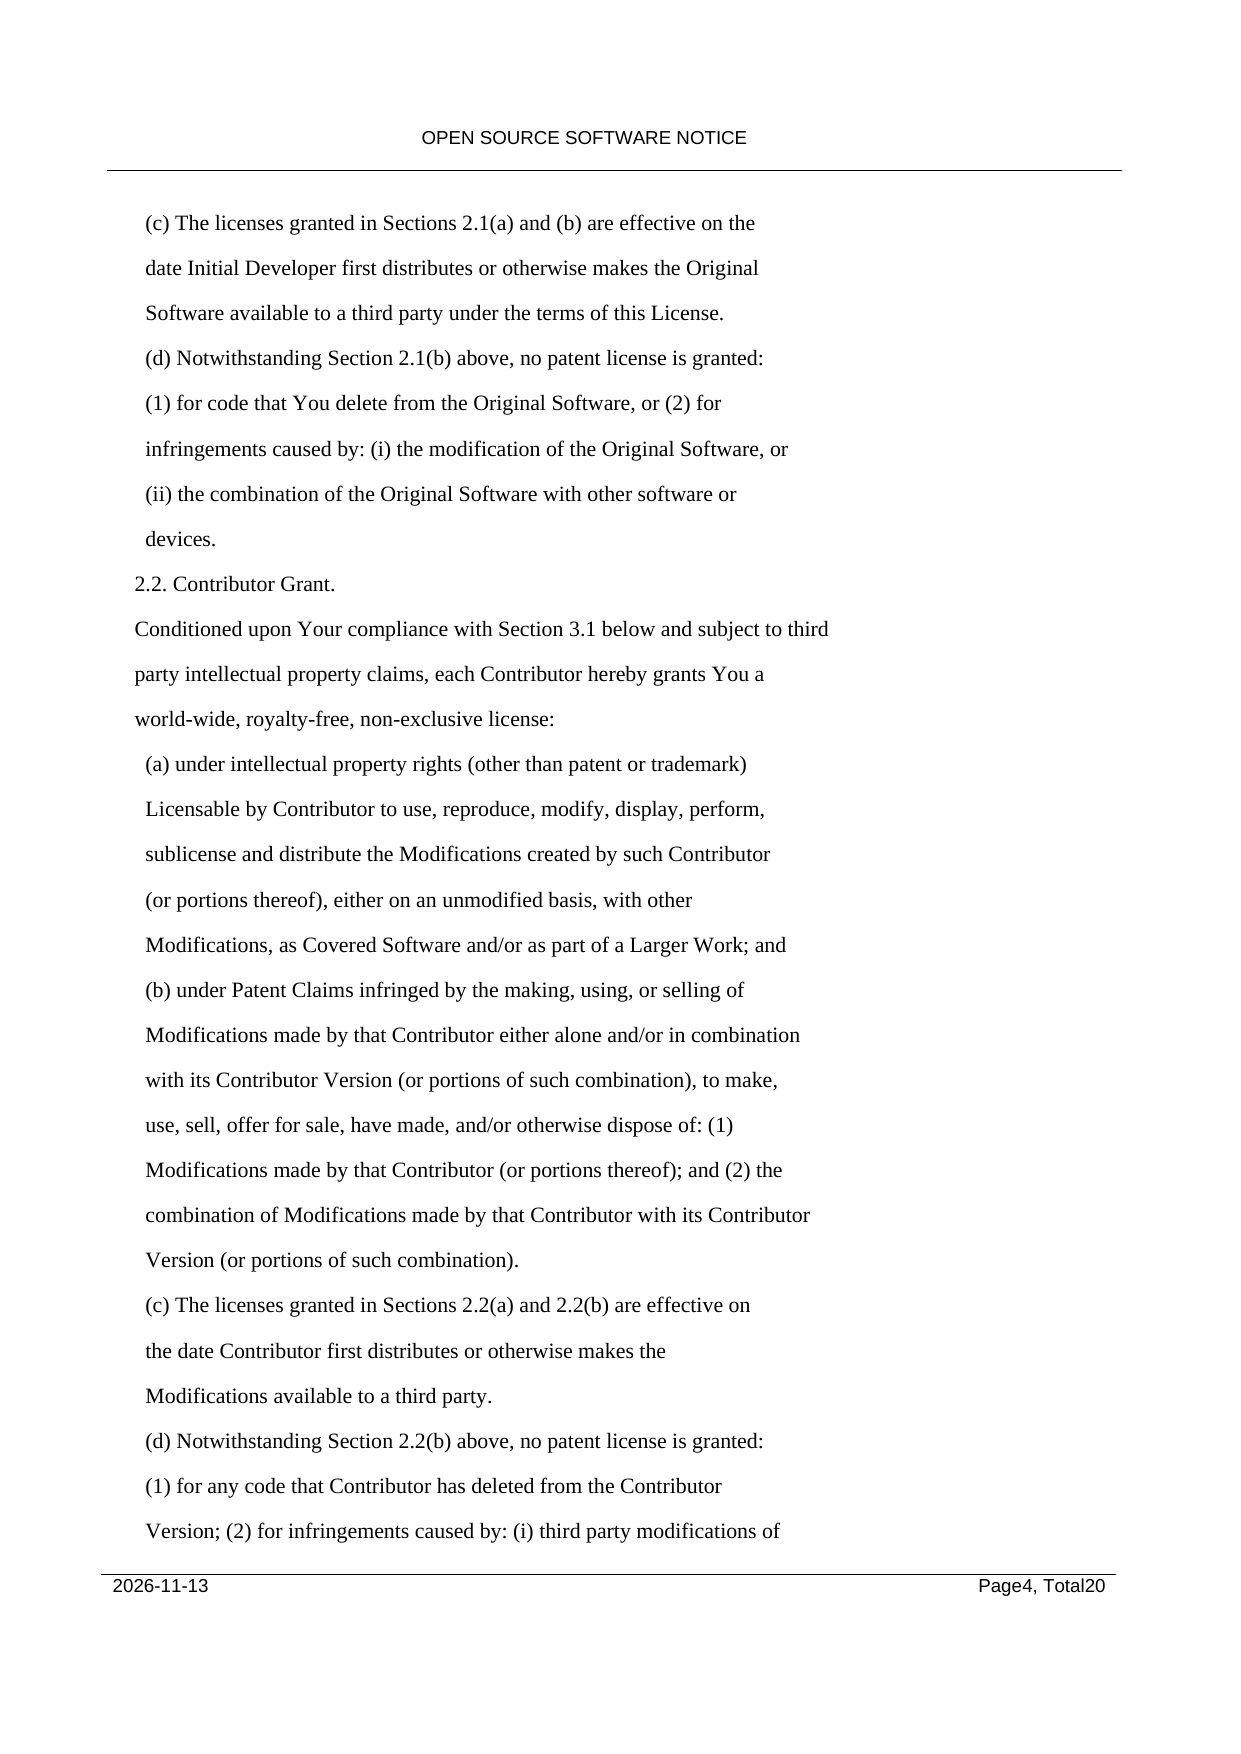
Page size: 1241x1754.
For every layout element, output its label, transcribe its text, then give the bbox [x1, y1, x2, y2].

text Licensable by Contributor to use, reproduce, modify, display, perform, [112, 793, 1128, 825]
text Modifications, as Covered Software and/or as part of a Larger Work; and [112, 928, 1128, 961]
text (d) Notwithstanding Section 2.1(b) above, no patent license is granted: [112, 342, 1128, 374]
text devices. [112, 522, 1128, 554]
text Modifications made by that Contributor either alone and/or in combination [112, 1018, 1128, 1051]
text Software available to a third party under the terms of this License. [112, 297, 1128, 329]
text party intellectual property claims, each Contributor hereby grants You a [112, 657, 1128, 690]
text with its Contributor Version (or portions of such combination), to make, [112, 1063, 1128, 1096]
text Version; (2) for infringements caused by: (i) third party modifications of [112, 1514, 1128, 1547]
text (a) under intellectual property rights (other than patent or trademark) [112, 748, 1128, 780]
text (or portions thereof), either on an unmodified basis, with other [112, 883, 1128, 915]
text (1) for any code that Contributor has deleted from the Contributor [112, 1469, 1128, 1502]
text (c) The licenses granted in Sections 2.1(a) and (b) are effective on the [112, 206, 1128, 239]
text combination of Modifications made by that Contributor with its Contributor [112, 1199, 1128, 1231]
text date Initial Developer first distributes or otherwise makes the Original [112, 251, 1128, 284]
text (c) The licenses granted in Sections 2.2(a) and 2.2(b) are effective on [112, 1289, 1128, 1321]
text sublicense and distribute the Modifications created by such Contributor [112, 838, 1128, 870]
text Modifications available to a third party. [112, 1379, 1128, 1412]
text (d) Notwithstanding Section 2.2(b) above, no patent license is granted: [112, 1424, 1128, 1457]
text the date Contributor first distributes or otherwise makes the [112, 1334, 1128, 1366]
text 2.2. Contributor Grant. [112, 567, 1128, 600]
text (b) under Patent Claims infringed by the making, using, or selling of [112, 973, 1128, 1006]
text (1) for code that You delete from the Original Software, or (2) for [112, 387, 1128, 419]
text infringements caused by: (i) the modification of the Original Software, or [112, 432, 1128, 464]
text use, sell, offer for sale, have made, and/or otherwise dispose of: (1) [112, 1108, 1128, 1141]
text Conditioned upon Your compliance with Section 3.1 below and subject to third [112, 612, 1128, 645]
text Modifications made by that Contributor (or portions thereof); and (2) the [112, 1153, 1128, 1186]
text (ii) the combination of the Original Software with other software or [112, 477, 1128, 509]
text Version (or portions of such combination). [112, 1244, 1128, 1276]
text world-wide, royalty-free, non-exclusive license: [112, 702, 1128, 735]
